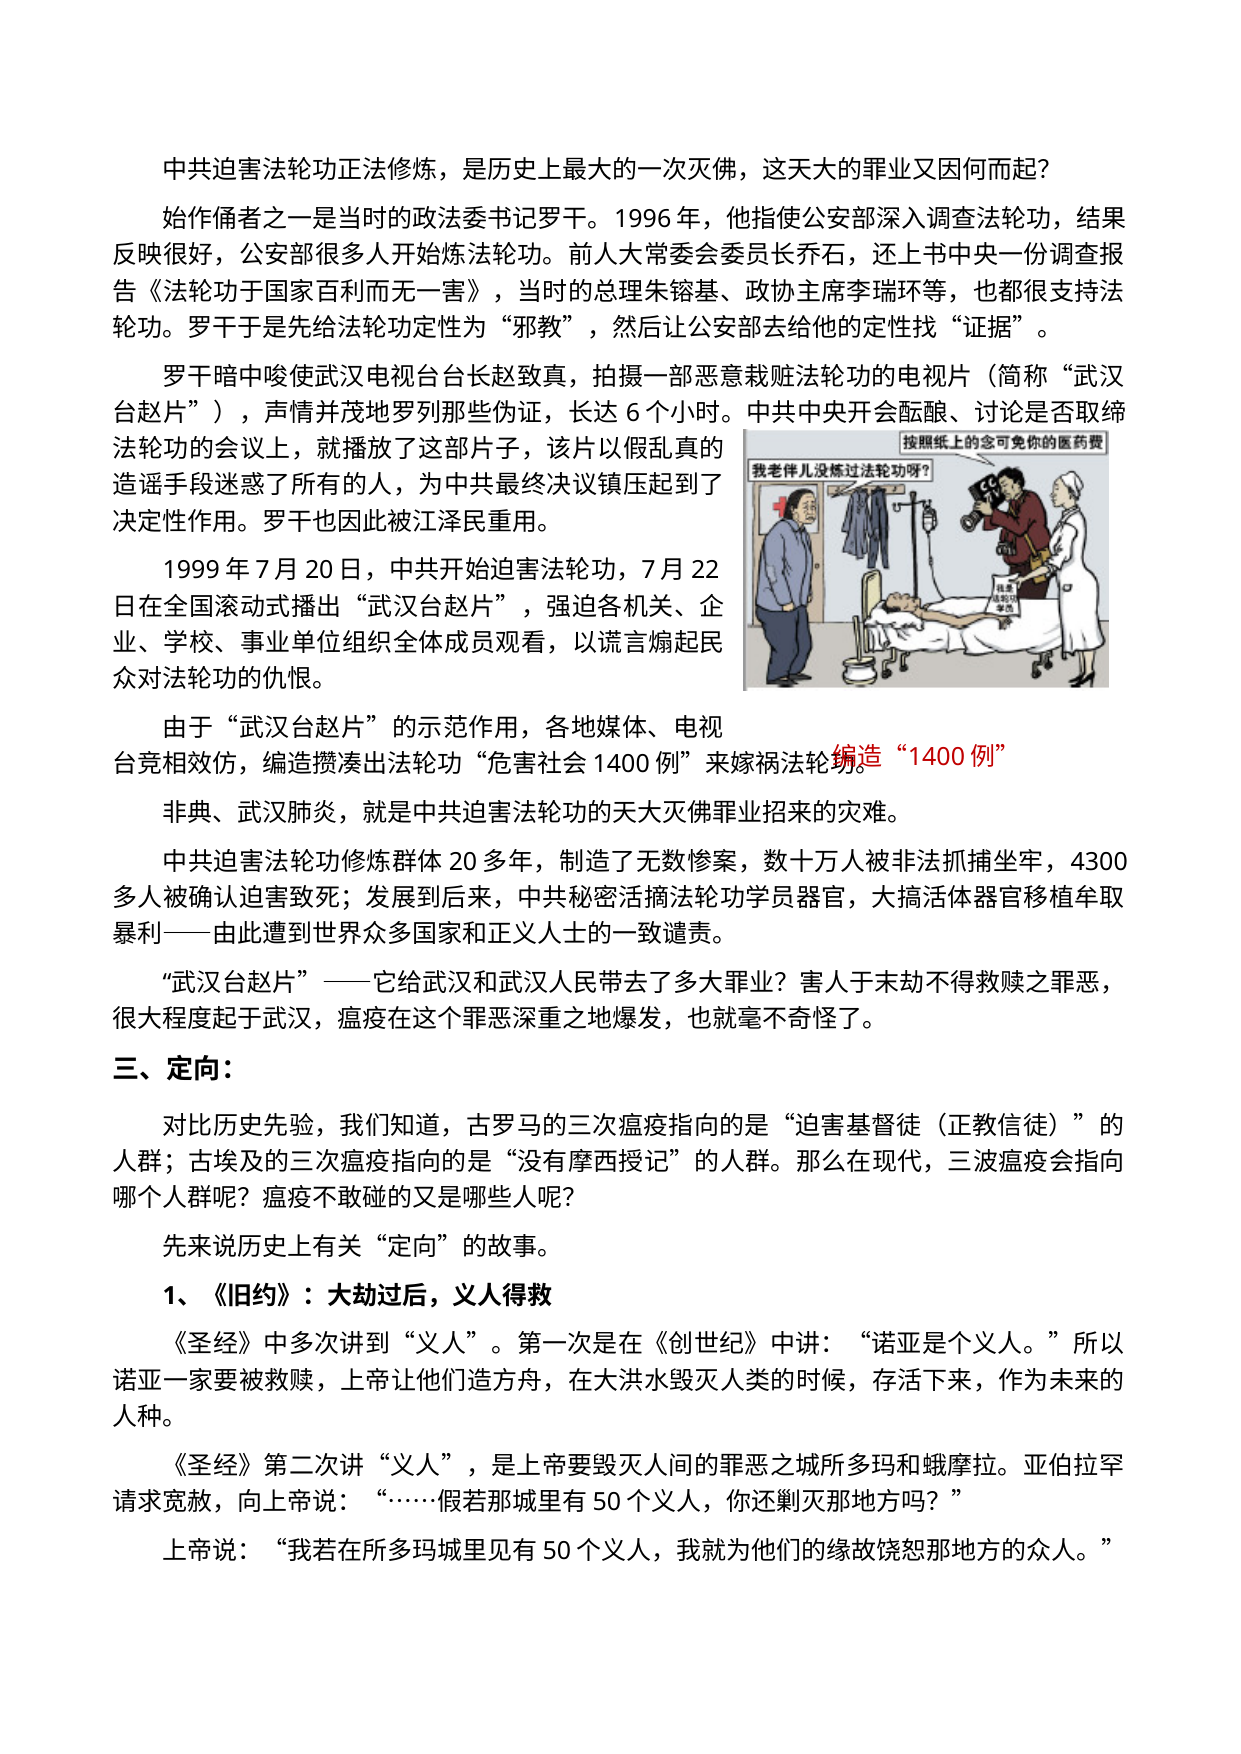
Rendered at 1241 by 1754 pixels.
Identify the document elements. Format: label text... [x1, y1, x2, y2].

text 先来说历史上有关“定向”的故事。 [112, 1226, 1128, 1263]
text 始作俑者之一是当时的政法委书记罗干。1996年，他指使公安部深入调查法轮功，结果反映很好，公安部很多人开始炼法轮功。前人大常委会委员长乔石，还上书中央一份调查报告《法轮功于国家百利而无一害》，当时的总理朱镕基、政协主席李瑞环等，也都很支持法轮功。罗干于是先给法轮功定性为“邪教”，然后让公安部去给他的定性找“证据”。 [112, 199, 1128, 344]
text 中共迫害法轮功修炼群体20多年，制造了无数惨案，数十万人被非法抓捕坐牢，4300多人被确认迫害致死；发展到后来，中共秘密活摘法轮功学员器官，大搞活体器官移植牟取暴利——由此遭到世界众多国家和正义人士的一致谴责。 [112, 841, 1128, 950]
text 《圣经》第二次讲“义人”，是上帝要毁灭人间的罪恶之城所多玛和蛾摩拉。亚伯拉罕请求宽赦，向上帝说：“……假若那城里有50个义人，你还剿灭那地方吗？” [112, 1445, 1128, 1518]
text 非典、武汉肺炎，就是中共迫害法轮功的天大灭佛罪业招来的灾难。 [112, 792, 1128, 829]
text “武汉台赵片”——它给武汉和武汉人民带去了多大罪业？害人于末劫不得救赎之罪恶，很大程度起于武汉，瘟疫在这个罪恶深重之地爆发，也就毫不奇怪了。 [112, 962, 1128, 1035]
text 对比历史先验，我们知道，古罗马的三次瘟疫指向的是“迫害基督徒（正教信徒）”的人群；古埃及的三次瘟疫指向的是“没有摩西授记”的人群。那么在现代，三波瘟疫会指向哪个人群呢？瘟疫不敢碰的又是哪些人呢？ [112, 1105, 1128, 1214]
text 三、定向： [112, 1047, 1128, 1087]
picture [743, 429, 1109, 691]
text 上帝说：“我若在所多玛城里见有50个义人，我就为他们的缘故饶恕那地方的众人。” [112, 1530, 1128, 1566]
text 罗干暗中唆使武汉电视台台长赵致真，拍摄一部恶意栽赃法轮功的电视片（简称“武汉台赵片”），声情并茂地罗列那些伪证，长达6个小时。中共中央开会酝酿、讨论是否取缔法轮功的会议上，就播放了这部片子，该片以假乱真的造谣手段迷惑了所有的人，为中共最终决议镇压起到了决定性作用。罗干也因此被江泽民重用。 [112, 356, 1128, 537]
text 1、《旧约》：大劫过后，义人得救 [112, 1275, 1128, 1311]
text 中共迫害法轮功正法修炼，是历史上最大的一次灭佛，这天大的罪业又因何而起？ [112, 150, 1128, 186]
text 1999年7月20日，中共开始迫害法轮功，7月22日在全国滚动式播出“武汉台赵片”，强迫各机关、企业、学校、事业单位组织全体成员观看，以谎言煽起民众对法轮功的仇恨。 [112, 550, 1128, 695]
text 《圣经》中多次讲到“义人”。第一次是在《创世纪》中讲：“诺亚是个义人。”所以诺亚一家要被救赎，上帝让他们造方舟，在大洪水毁灭人类的时候，存活下来，作为未来的人种。 [112, 1324, 1128, 1433]
text 由于“武汉台赵片”的示范作用，各地媒体、电视台竞相效仿，编造攒凑出法轮功“危害社会1400例”来嫁祸法轮功。 [112, 707, 1128, 780]
